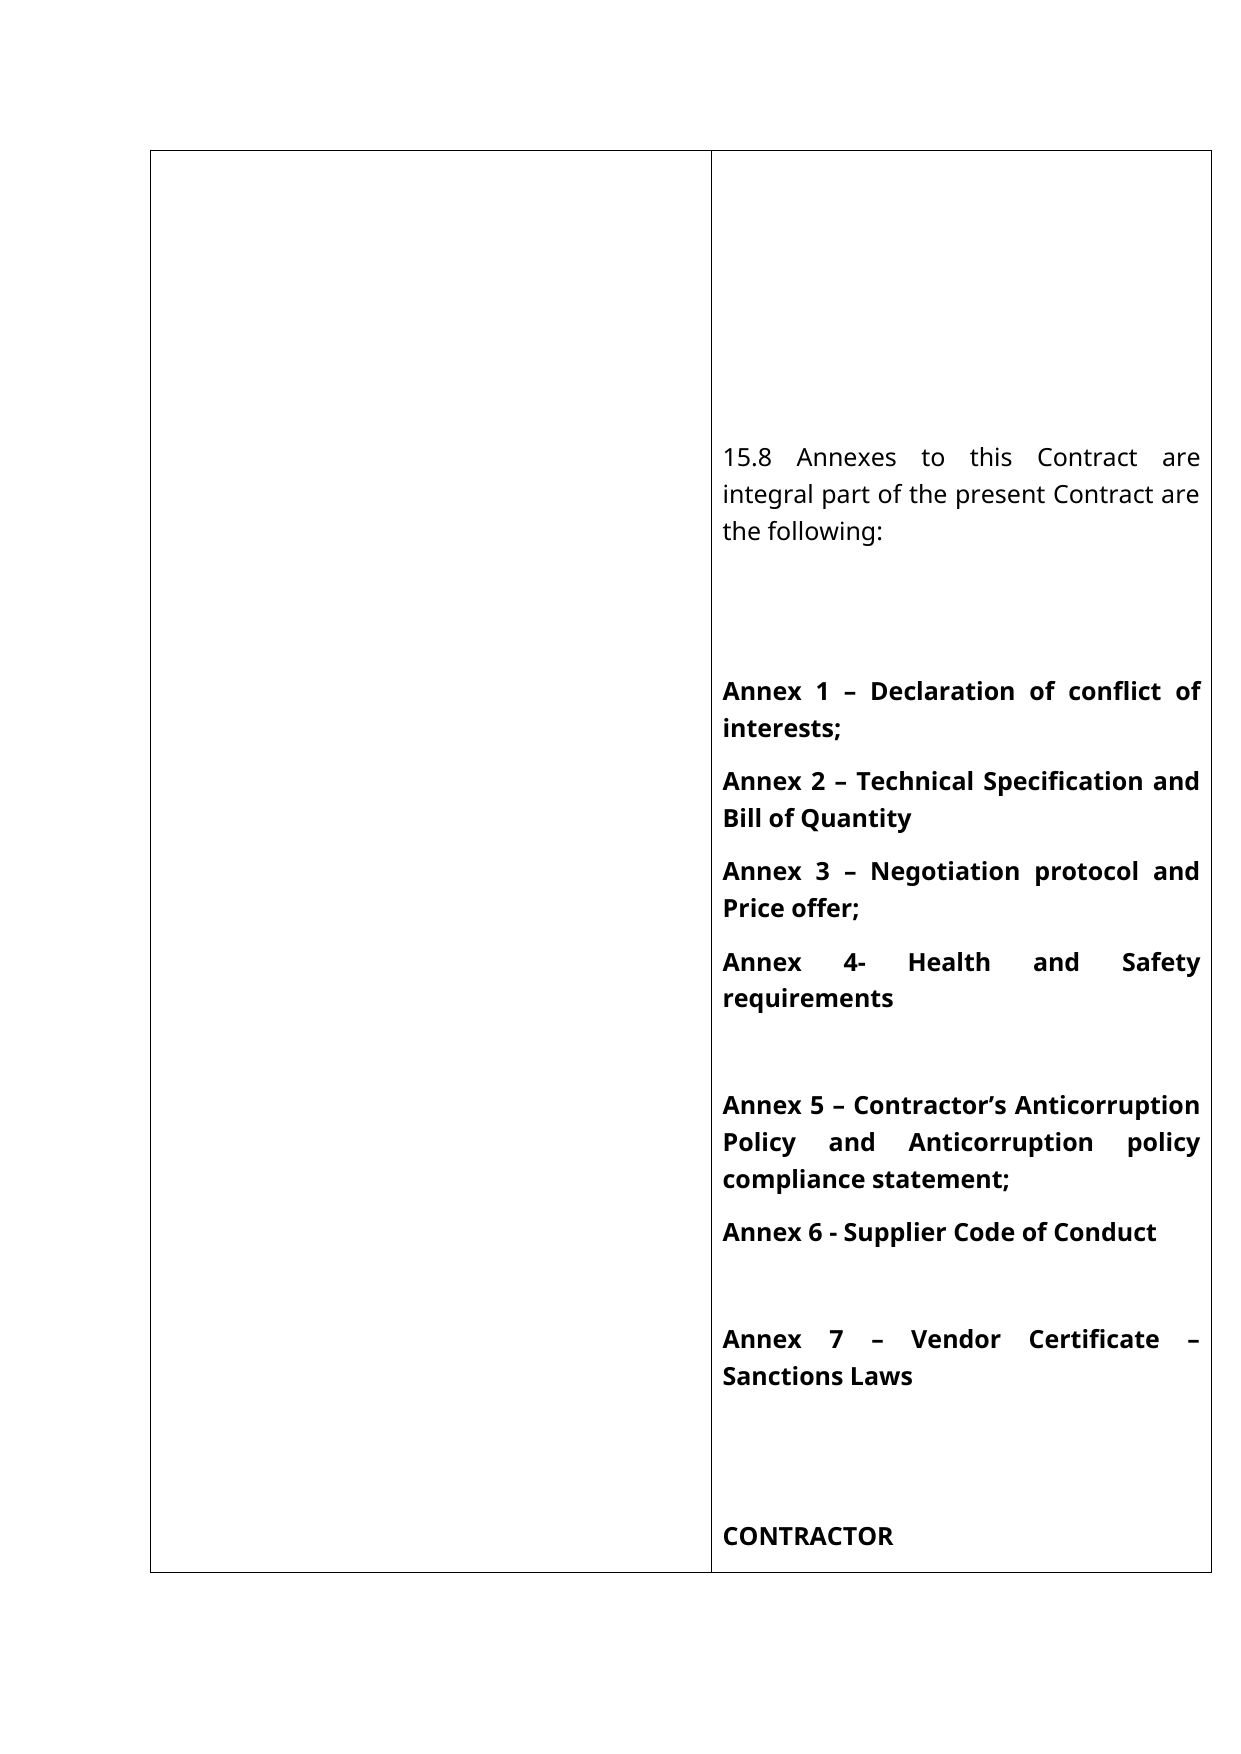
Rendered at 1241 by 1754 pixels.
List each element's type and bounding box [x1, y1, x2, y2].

table_header [712, 151, 1211, 1572]
table_header [151, 151, 711, 1572]
